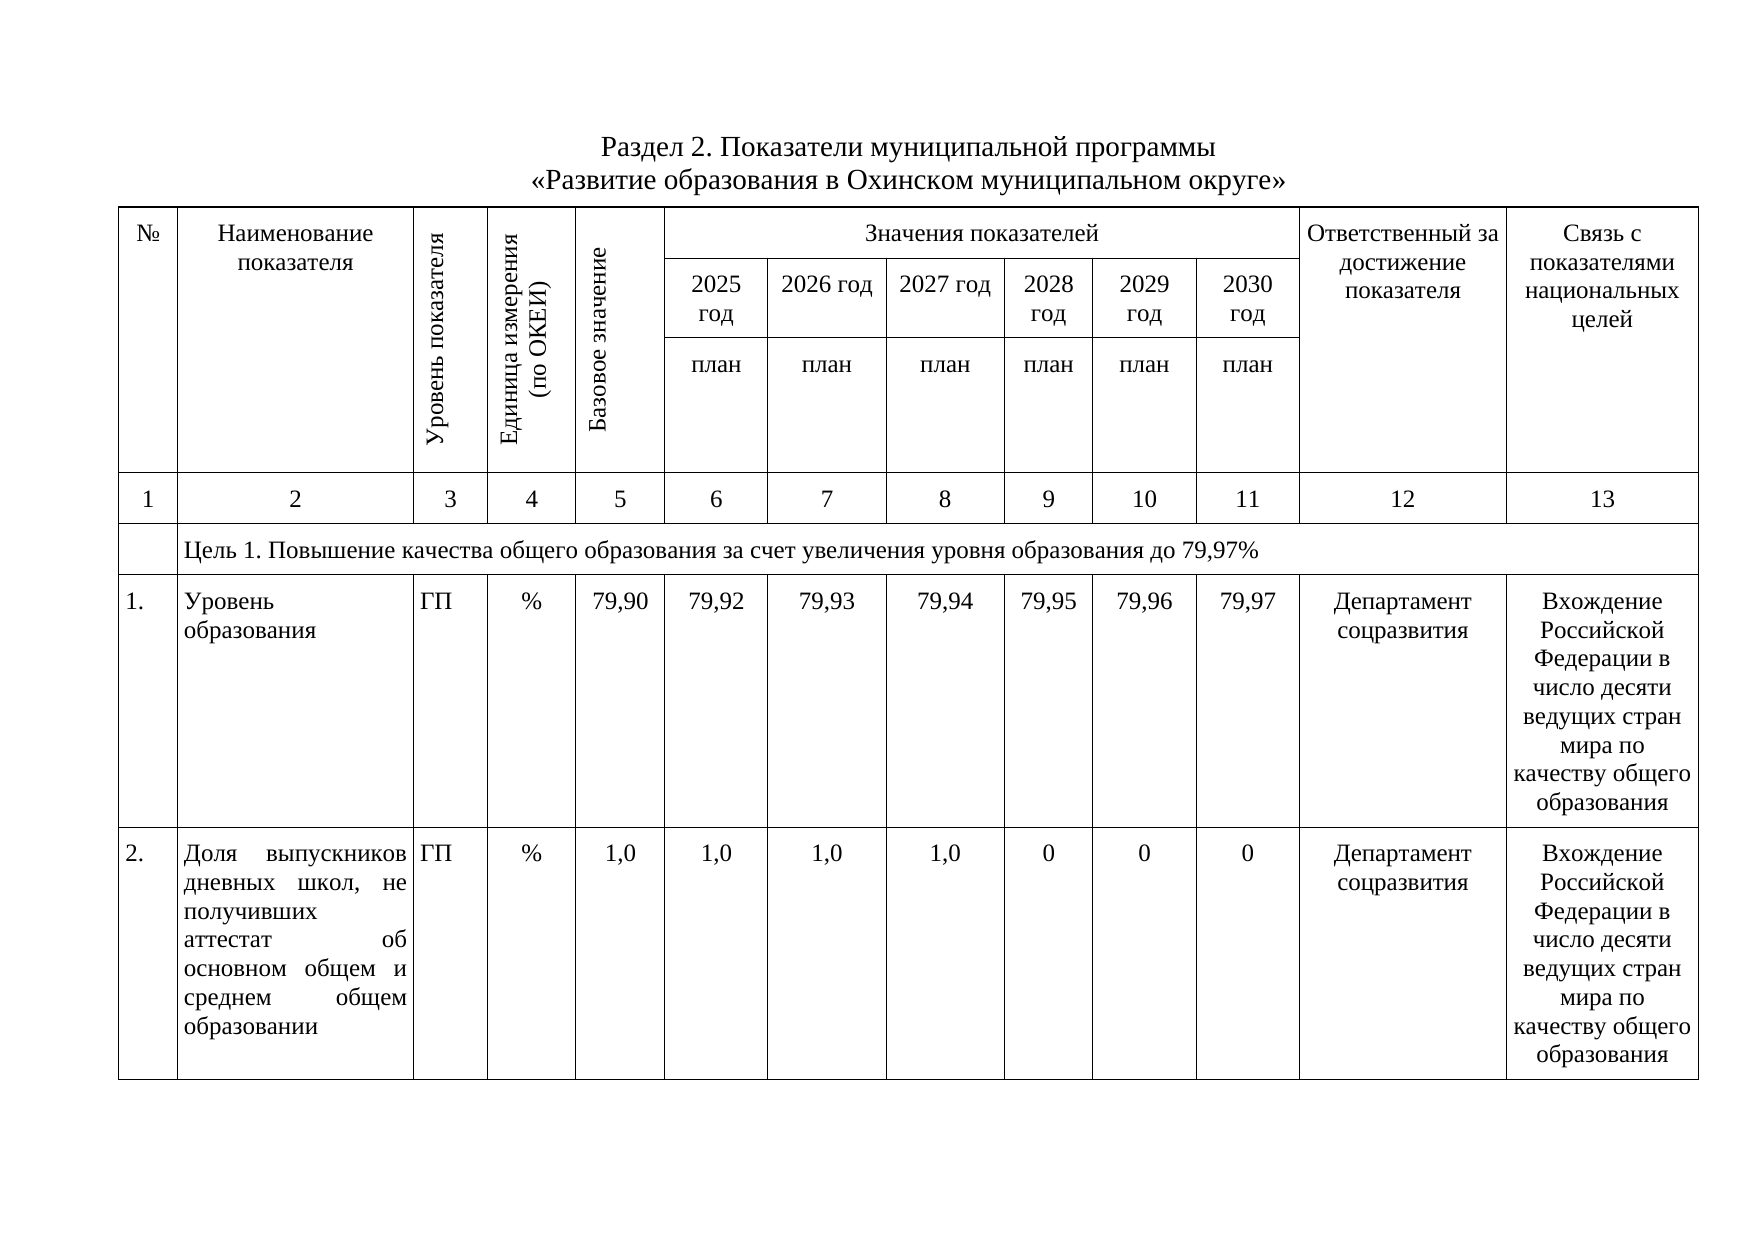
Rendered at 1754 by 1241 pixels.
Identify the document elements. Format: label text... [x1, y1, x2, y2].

table_cell 3 [414, 473, 487, 523]
table_cell 10 [1093, 473, 1196, 523]
table_cell 5 [576, 473, 664, 523]
table_cell Значения показателей [665, 208, 1299, 257]
table_cell 1,0 [665, 828, 767, 1079]
table_cell план [1093, 338, 1196, 472]
table_cell 79,92 [665, 575, 767, 827]
table_cell план [1197, 338, 1299, 472]
table_cell 0 [1197, 828, 1299, 1079]
table_cell Уровень показателя [414, 208, 487, 472]
table_cell 6 [665, 473, 767, 523]
table_cell 13 [1507, 473, 1698, 523]
table_cell 1,0 [768, 828, 886, 1079]
table_cell план [887, 338, 1004, 472]
table_cell % [488, 575, 575, 827]
table_cell 0 [1005, 828, 1092, 1079]
table_cell Связь с показателями национальных целей [1507, 208, 1698, 472]
table_cell Единица измерения (по ОКЕИ) [488, 208, 575, 472]
table_cell план [665, 338, 767, 472]
table_cell ГП [414, 828, 487, 1079]
table_cell 8 [887, 473, 1004, 523]
table_header Раздел 2. Показатели муниципальной программы «Развитие образования в Охинском муниципальном округе» [119, 118, 1698, 206]
table_cell 2025 год [665, 259, 767, 337]
table_cell 12 [1300, 473, 1506, 523]
table_cell % [488, 828, 575, 1079]
table_cell 1,0 [887, 828, 1004, 1079]
table_cell Уровень образования [178, 575, 413, 827]
table_cell 79,95 [1005, 575, 1092, 827]
table_cell Вхождение Российской Федерации в число десяти ведущих стран мира по качеству общего образования [1507, 575, 1698, 827]
table_cell 1. [119, 575, 177, 827]
table_cell 2027 год [887, 259, 1004, 337]
table_cell 2 [178, 473, 413, 523]
table_cell Вхождение Российской Федерации в число десяти ведущих стран мира по качеству общего образования [1507, 828, 1698, 1079]
table_cell [119, 524, 177, 574]
table_cell 1 [119, 473, 177, 523]
table_cell Доля выпускников дневных школ, не получивших аттестат об основном общем и среднем общем образовании [178, 828, 413, 1079]
table_cell 7 [768, 473, 886, 523]
table_cell ГП [414, 575, 487, 827]
table_cell 2028 год [1005, 259, 1092, 337]
table_cell 79,93 [768, 575, 886, 827]
table_cell 2029 год [1093, 259, 1196, 337]
table_cell 0 [1093, 828, 1196, 1079]
table_cell Наименование показателя [178, 208, 413, 472]
table_cell план [1005, 338, 1092, 472]
table_cell 2. [119, 828, 177, 1079]
table_cell 9 [1005, 473, 1092, 523]
table_cell 79,97 [1197, 575, 1299, 827]
table_cell 4 [488, 473, 575, 523]
table_cell 2030 год [1197, 259, 1299, 337]
table_cell 79,96 [1093, 575, 1196, 827]
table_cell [1300, 828, 1506, 1079]
table_cell 11 [1197, 473, 1299, 523]
table_cell план [768, 338, 886, 472]
table_cell Департамент соцразвития [1300, 575, 1506, 827]
table_cell Цель 1. Повышение качества общего образования за счет увеличения уровня образования до 79,97% [178, 524, 1698, 574]
table_cell Базовое значение [576, 208, 664, 472]
table_cell № [119, 208, 177, 472]
table_cell 79,90 [576, 575, 664, 827]
table_cell 1,0 [576, 828, 664, 1079]
table_cell 2026 год [768, 259, 886, 337]
table_cell Ответственный за достижение показателя [1300, 208, 1506, 472]
table_cell 79,94 [887, 575, 1004, 827]
